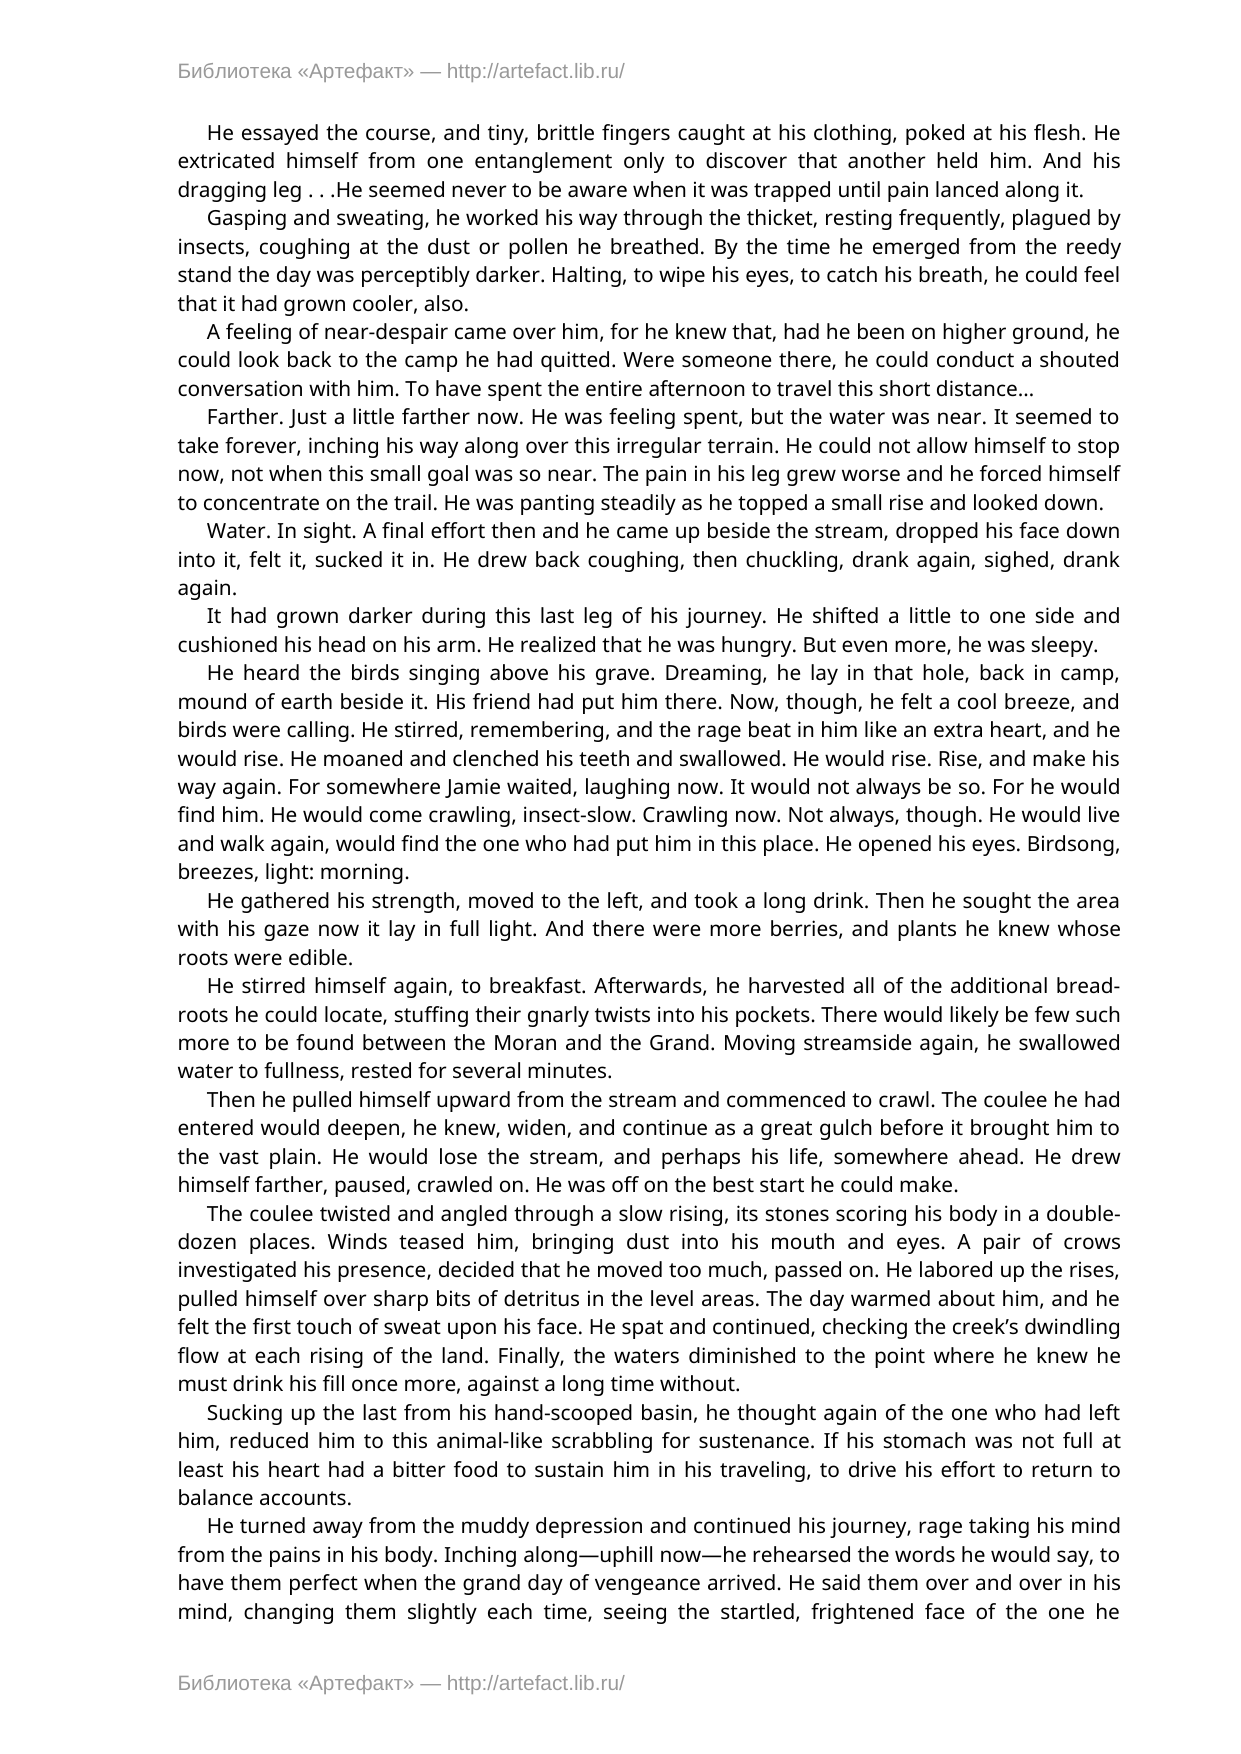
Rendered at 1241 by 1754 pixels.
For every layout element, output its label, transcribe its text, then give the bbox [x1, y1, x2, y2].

text He stirred himself again, to breakfast. Afterwards, he harvested all of the additional bread-roots he could locate, stuffing their gnarly twists into his pockets. There would likely be few such more to be found between the Moran and the Grand. Moving streamside again, he swallowed water to fullness, rested for several minutes. [177, 971, 1122, 1085]
text The coulee twisted and angled through a slow rising, its stones scoring his body in a double-dozen places. Winds teased him, bringing dust into his mouth and eyes. A pair of crows investigated his presence, decided that he moved too much, passed on. He labored up the rises, pulled himself over sharp bits of detritus in the level areas. The day warmed about him, and he felt the first touch of sweat upon his face. He spat and continued, checking the creek’s dwindling flow at each rising of the land. Finally, the waters diminished to the point where he knew he must drink his fill once more, against a long time without. [177, 1199, 1122, 1398]
text He gathered his strength, moved to the left, and took a long drink. Then he sought the area with his gaze now it lay in full light. And there were more berries, and plants he knew whose roots were edible. [177, 886, 1122, 971]
text Water. In sight. A final effort then and he came up beside the stream, dropped his face down into it, felt it, sucked it in. He drew back coughing, then chuckling, drank again, sighed, drank again. [177, 516, 1122, 602]
text Sucking up the last from his hand-scooped basin, he thought again of the one who had left him, reduced him to this animal-like scrabbling for sustenance. If his stomach was not full at least his heart had a bitter food to sustain him in his traveling, to drive his effort to return to balance accounts. [177, 1398, 1122, 1512]
text It had grown darker during this last leg of his journey. He shifted a little to one side and cushioned his head on his arm. He realized that he was hungry. But even more, he was sleepy. [177, 602, 1122, 658]
text Then he pulled himself upward from the stream and commenced to crawl. The coulee he had entered would deepen, he knew, widen, and continue as a great gulch before it brought him to the vast plain. He would lose the stream, and perhaps his life, somewhere ahead. He drew himself farther, paused, crawled on. He was off on the best start he could make. [177, 1085, 1122, 1199]
text Farther. Just a little farther now. He was feeling spent, but the water was near. It seemed to take forever, inching his way along over this irregular terrain. He could not allow himself to stop now, not when this small goal was so near. The pain in his leg grew worse and he forced himself to concentrate on the trail. He was panting steadily as he topped a small rise and looked down. [177, 402, 1122, 516]
text A feeling of near-despair came over him, for he knew that, had he been on higher ground, he could look back to the camp he had quitted. Were someone there, he could conduct a shouted conversation with him. To have spent the entire afternoon to travel this short distance… [177, 317, 1122, 402]
text Gasping and sweating, he worked his way through the thicket, resting frequently, plagued by insects, coughing at the dust or pollen he breathed. By the time he emerged from the reedy stand the day was perceptibly darker. Halting, to wipe his eyes, to catch his breath, he could feel that it had grown cooler, also. [177, 203, 1122, 317]
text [177, 1512, 1122, 1625]
text He essayed the course, and tiny, brittle fingers caught at his clothing, poked at his flesh. He extricated himself from one entanglement only to discover that another held him. And his dragging leg . . .He seemed never to be aware when it was trapped until pain lanced along it. [177, 118, 1122, 203]
text He heard the birds singing above his grave. Dreaming, he lay in that hole, back in camp, mound of earth beside it. His friend had put him there. Now, though, he felt a cool breeze, and birds were calling. He stirred, remembering, and the rage beat in him like an extra heart, and he would rise. He moaned and clenched his teeth and swallowed. He would rise. Rise, and make his way again. For somewhere Jamie waited, laughing now. It would not always be so. For he would find him. He would come crawling, insect-slow. Crawling now. Not always, though. He would live and walk again, would find the one who had put him in this place. He opened his eyes. Birdsong, breezes, light: morning. [177, 658, 1122, 886]
